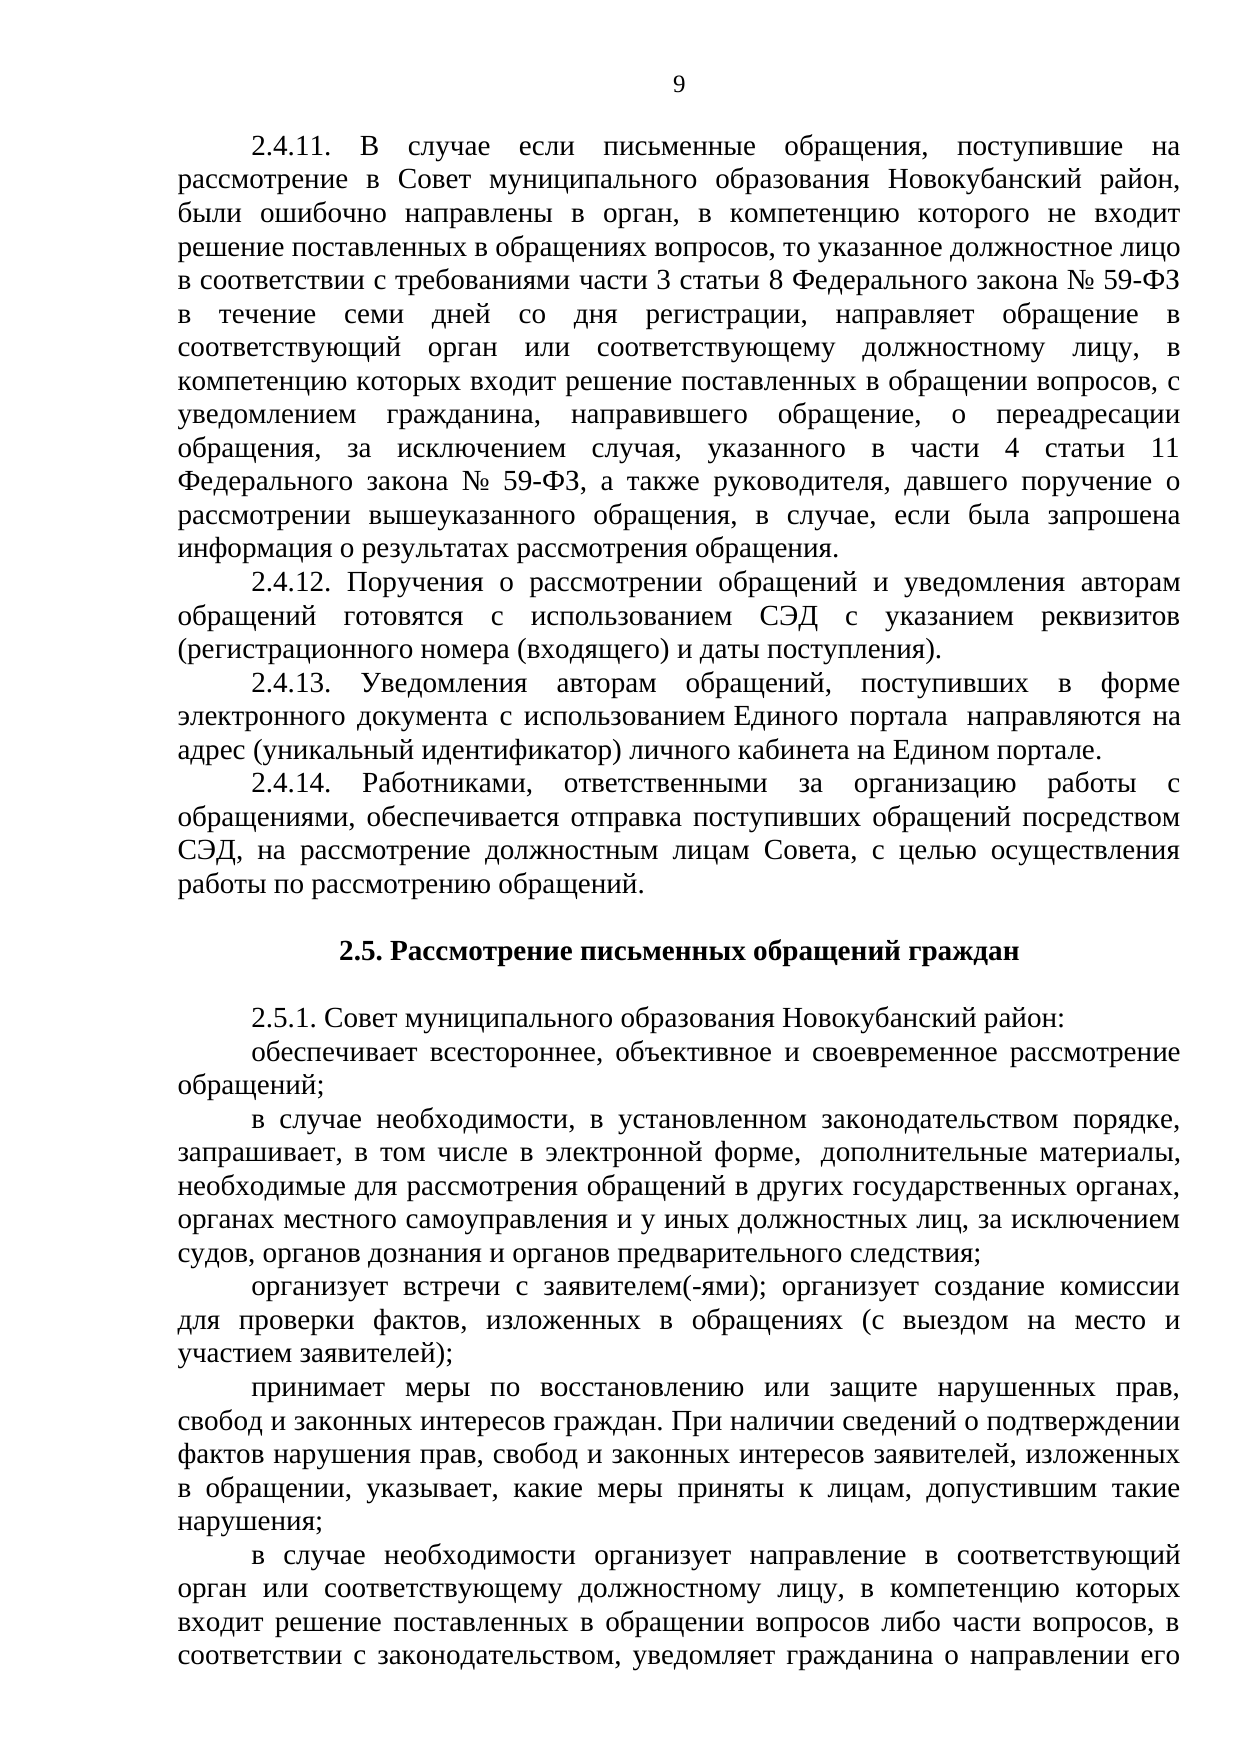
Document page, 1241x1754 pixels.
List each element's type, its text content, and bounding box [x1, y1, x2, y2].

list 2.5. Рассмотрение письменных обращений граждан [177, 933, 1181, 967]
text 2.4.11. В случае если письменные обращения, поступившие на рассмотрение в Совет муниципального образования Новокубанский район, были ошибочно направлены в орган, в компетенцию которого не входит решение поставленных в обращениях вопросов, то указанное должностное лицо в соответствии с требованиями части 3 статьи 8 Федерального закона № 59-ФЗ в течение семи дней со дня регистрации, направляет обращение в соответствующий орган или соответствующему должностному лицу, в компетенцию которых входит решение поставленных в обращении вопросов, с уведомлением гражданина, направившего обращение, о переадресации обращения, за исключением случая, указанного в части 4 статьи 11 Федерального закона № 59-ФЗ, а также руководителя, давшего поручение о рассмотрении вышеуказанного обращения, в случае, если была запрошена информация о результатах рассмотрения обращения. [177, 128, 1181, 564]
text 2.4.14. Работниками, ответственными за организацию работы с обращениями, обеспечивается отправка поступивших обращений посредством СЭД, на рассмотрение должностным лицам Совета, с целью осуществления работы по рассмотрению обращений. [177, 765, 1181, 899]
text организует встречи с заявителем(-ями); организует создание комиссии для проверки фактов, изложенных в обращениях (с выездом на место и участием заявителей); [177, 1268, 1181, 1369]
text принимает меры по восстановлению или защите нарушенных прав, свобод и законных интересов граждан. При наличии сведений о подтверждении фактов нарушения прав, свобод и законных интересов заявителей, изложенных в обращении, указывает, какие меры приняты к лицам, допустившим такие нарушения; [177, 1369, 1181, 1537]
text обеспечивает всестороннее, объективное и своевременное рассмотрение обращений; [177, 1034, 1181, 1101]
list 2.5.1. Совет муниципального образования Новокубанский район: [177, 1000, 1181, 1034]
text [177, 1537, 1181, 1671]
text 2.4.12. Поручения о рассмотрении обращений и уведомления авторам обращений готовятся с использованием СЭД с указанием реквизитов (регистрационного номера (входящего) и даты поступления). [177, 564, 1181, 665]
text 2.4.13. Уведомления авторам обращений, поступивших в форме электронного документа с использованием Единого портала направляются на адрес (уникальный идентификатор) личного кабинета на Едином портале. [177, 665, 1181, 765]
text в случае необходимости, в установленном законодательством порядке, запрашивает, в том числе в электронной форме, дополнительные материалы, необходимые для рассмотрения обращений в других государственных органах, органах местного самоуправления и у иных должностных лиц, за исключением судов, органов дознания и органов предварительного следствия; [177, 1101, 1181, 1268]
